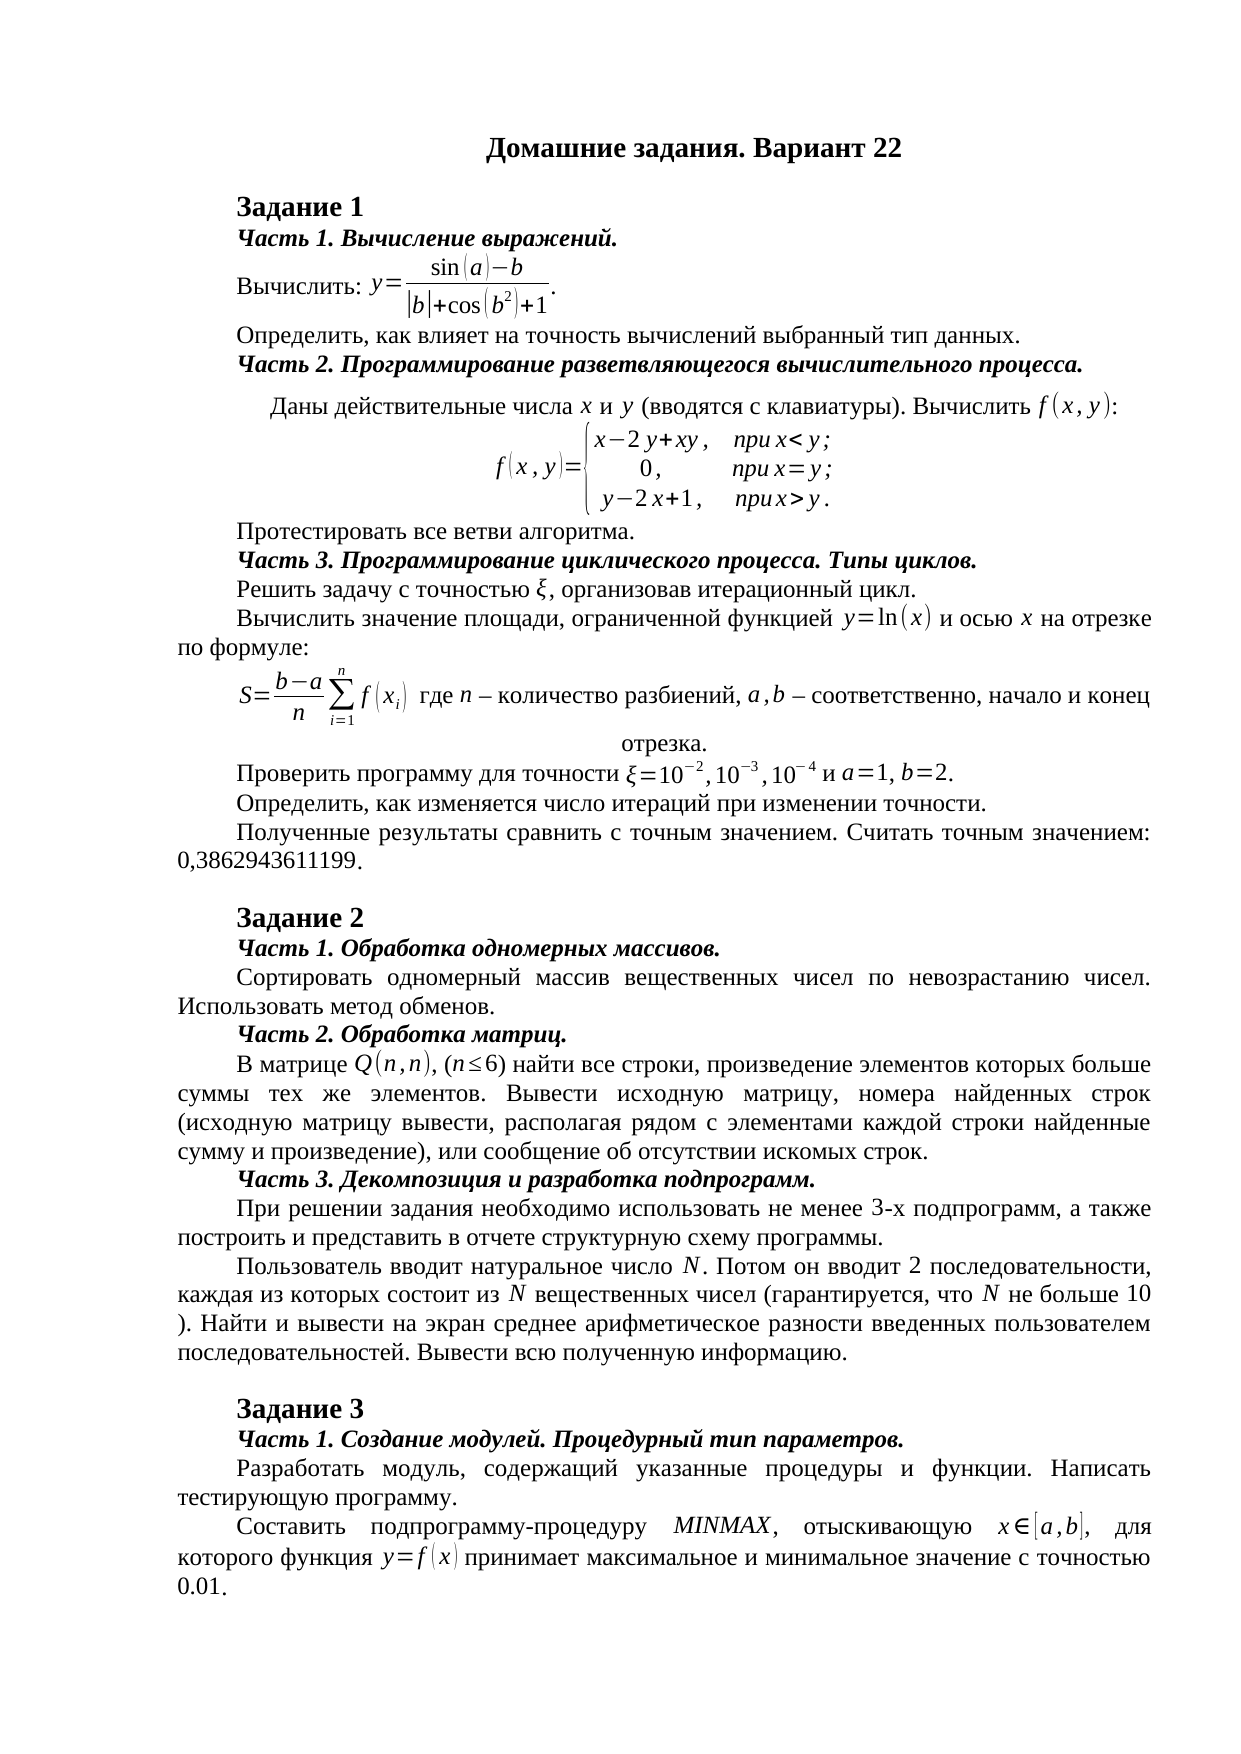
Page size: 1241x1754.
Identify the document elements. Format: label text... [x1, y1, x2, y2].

subtitle Задание 2 [177, 900, 1152, 933]
text Вычислить значение площади, ограниченной функцией и осью на отрезке по формуле: [177, 602, 1152, 661]
text Определить, как влияет на точность вычислений выбранный тип данных. [177, 320, 1152, 349]
text Сортировать одномерный массив вещественных чисел по невозрастанию чисел. Использовать метод обменов. [177, 962, 1152, 1019]
text Часть 1. Вычисление выражений. [177, 223, 1152, 251]
text Разработать модуль, содержащий указанные процедуры и функции. Написать тестирующую программу. [177, 1453, 1152, 1511]
title Домашние задания. Вариант 22 [177, 131, 1152, 164]
text В матрице , () найти все строки, произведение элементов которых больше суммы тех же элементов. Вывести исходную матрицу, номера найденных строк (исходную матрицу вывести, располагая рядом с элементами каждой строки найденные сумму и произведение), или сообщение об отсутствии искомых строк. [177, 1048, 1152, 1164]
subtitle Часть 2. Программирование разветвляющегося вычислительного процесса. [177, 349, 1152, 378]
subtitle Часть 2. Обработка матриц. [177, 1019, 1152, 1048]
subtitle Задание 3 [177, 1391, 1152, 1424]
text Составить подпрограмму-процедуру , отыскивающую , для которого функция принимает максимальное и минимальное значение с точностью . [177, 1511, 1152, 1600]
text где – количество разбиений, – соответственно, начало и конец отрезка. [177, 661, 1152, 757]
text Протестировать все ветви алгоритма. [177, 516, 1152, 545]
subtitle Задание 1 [177, 189, 1152, 223]
subtitle Часть 3. Программирование циклического процесса. Типы циклов. [177, 545, 1152, 574]
text Даны действительные числа и (вводятся с клавиатуры). Вычислить : [177, 390, 1152, 516]
text При решении задания необходимо использовать не менее -х подпрограмм, а также построить и представить в отчете структурную схему программы. [177, 1193, 1152, 1251]
text Полученные результаты сравнить с точным значением. Считать точным значением: . [177, 817, 1152, 875]
subtitle Часть 3. Декомпозиция и разработка подпрограмм. [177, 1164, 1152, 1193]
text Проверить программу для точности и , . [177, 757, 1152, 788]
text Определить, как изменяется число итераций при изменении точности. [177, 788, 1152, 817]
text Решить задачу с точностью , организовав итерационный цикл. [177, 574, 1152, 602]
text Пользователь вводит натуральное число . Потом он вводит последовательности, каждая из которых состоит из вещественных чисел (гарантируется, что не больше ). Найти и вывести на экран среднее арифметическое разности введенных пользователем последовательностей. Вывести всю полученную информацию. [177, 1251, 1152, 1366]
subtitle Часть 1. Обработка одномерных массивов. [177, 933, 1152, 962]
text Вычислить: . [177, 251, 1152, 320]
subtitle Часть 1. Создание модулей. Процедурный тип параметров. [177, 1424, 1152, 1453]
